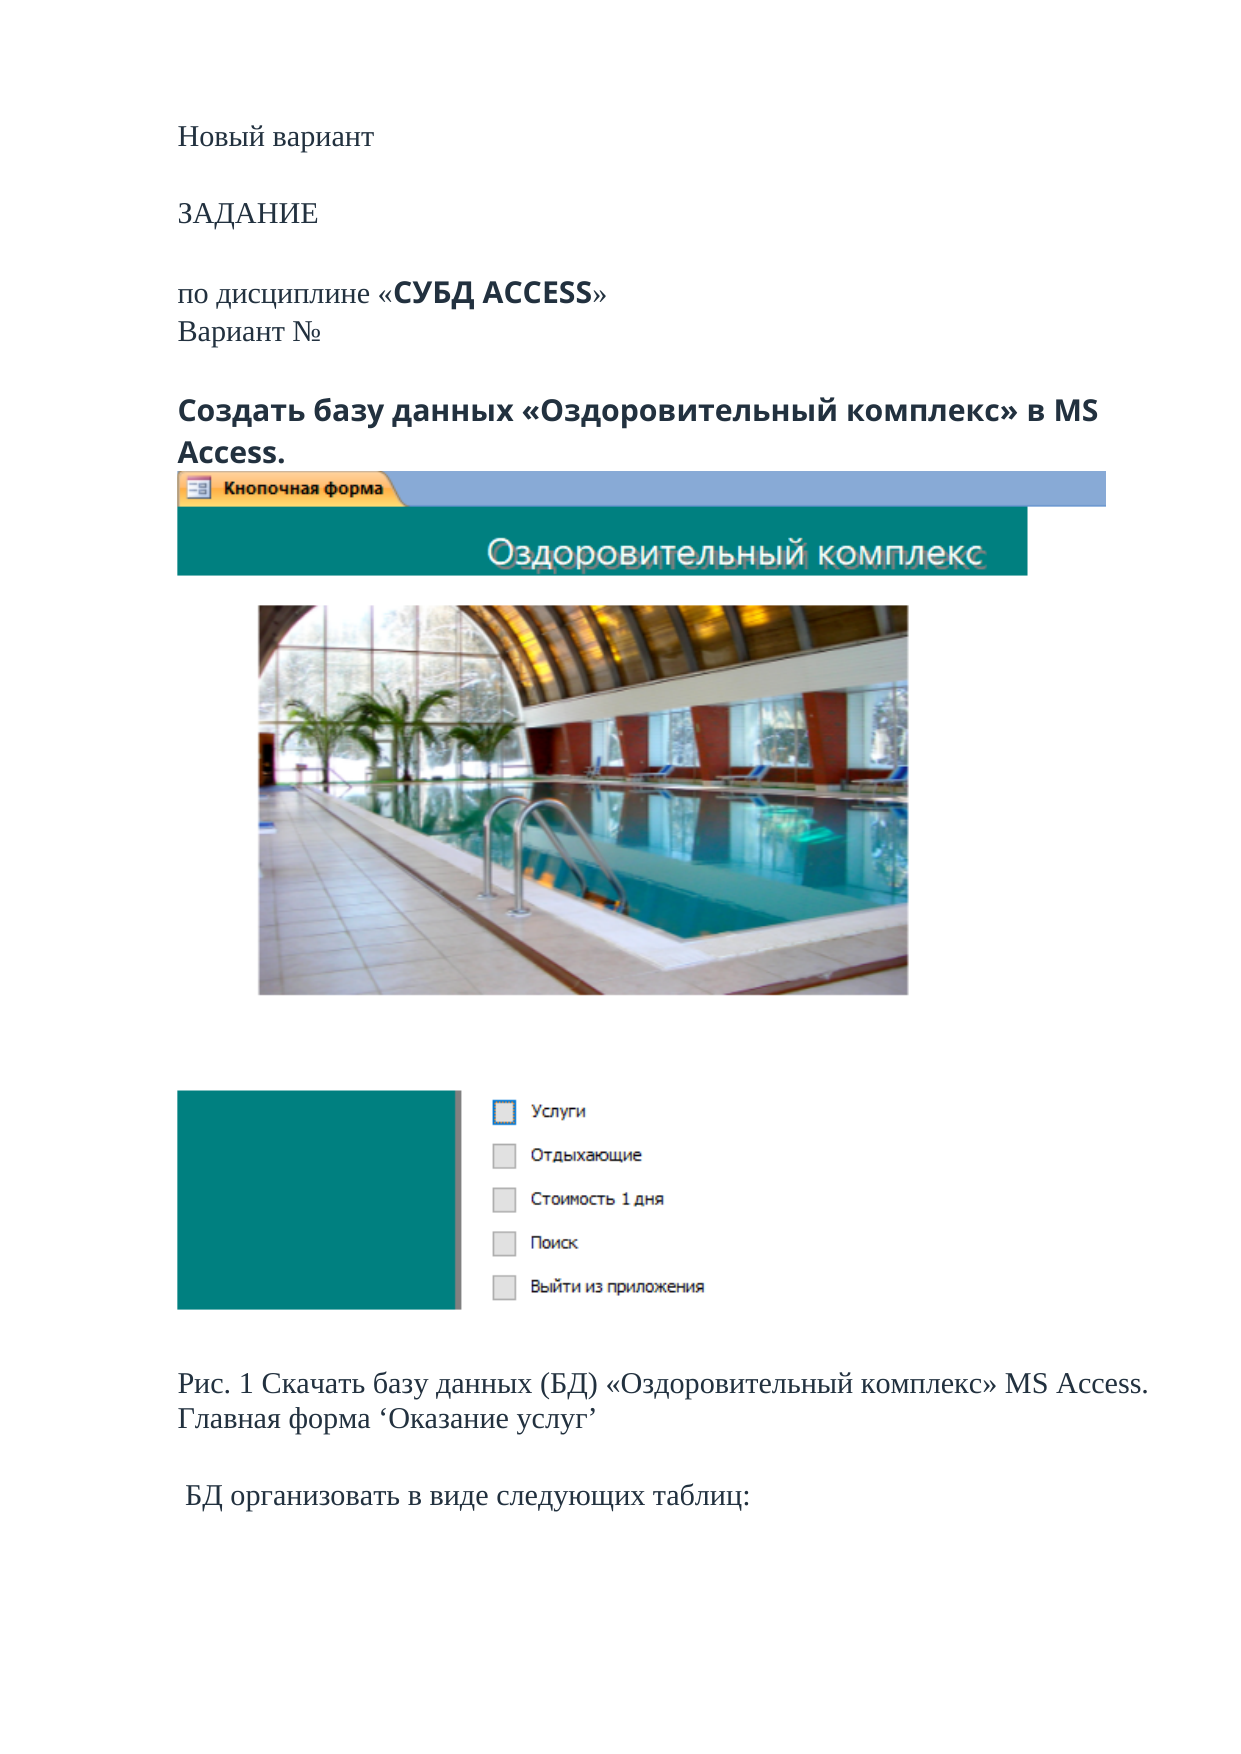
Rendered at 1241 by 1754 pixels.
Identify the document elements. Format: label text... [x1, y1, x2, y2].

text Новый вариант [177, 118, 1152, 153]
text БД организовать в виде следующих таблиц: [177, 1477, 1152, 1512]
text ЗАДАНИЕ [177, 195, 1152, 229]
picture [177, 471, 1106, 1324]
text Вариант № [177, 313, 1152, 347]
text Создать базу данных «Оздоровительный комплекс» в MS Access. [177, 389, 1152, 472]
text по дисциплине «СУБД ACCESS» [177, 272, 1152, 313]
text Рис. 1 Скачать базу данных (БД) «Оздоровительный комплекс» MS Access. Главная форма ‘Оказание услуг’ [177, 1365, 1152, 1435]
